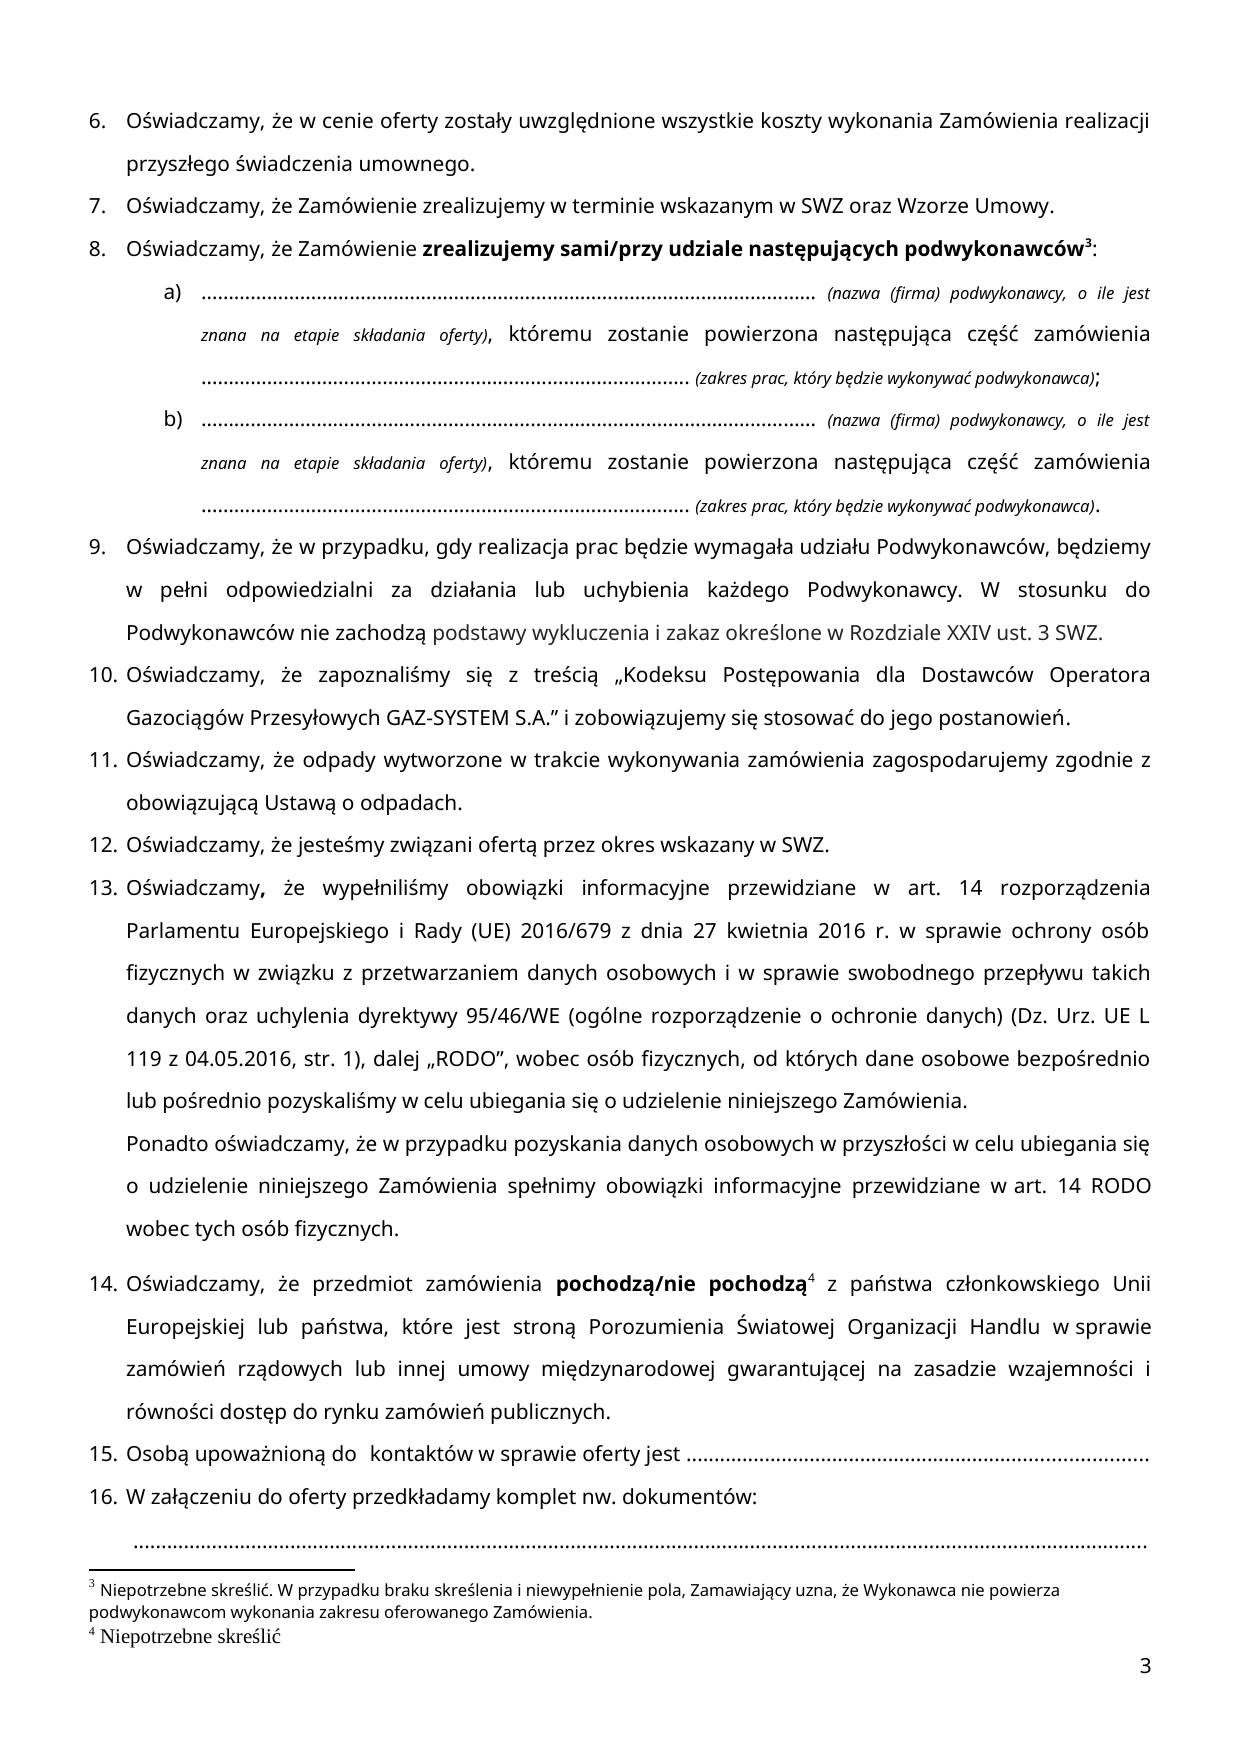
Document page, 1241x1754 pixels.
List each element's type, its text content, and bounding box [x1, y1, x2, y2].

list Oświadczamy, że przedmiot zamówienia pochodzą/nie pochodzą z państwa członkowskiego Unii Europejskiej lub państwa, które jest stroną Porozumienia Światowej Organizacji Handlu w sprawie zamówień rządowych lub innej umowy międzynarodowej gwarantującej na zasadzie wzajemności i równości dostęp do rynku zamówień publicznych. [89, 1269, 1152, 1425]
list ………………………………………………………………………….……………………… (nazwa (firma) podwykonawcy, o ile jest znana na etapie składania oferty), któremu zostanie powierzona następująca część zamówienia …………………………………………………………………………….. (zakres prac, który będzie wykonywać podwykonawca). [163, 404, 1152, 518]
list Oświadczamy, że zapoznaliśmy się z treścią „Kodeksu Postępowania dla Dostawców Operatora Gazociągów Przesyłowych GAZ-SYSTEM S.A.” i zobowiązujemy się stosować do jego postanowień. [89, 660, 1152, 731]
list ………………………………………………………………………….……………………… (nazwa (firma) podwykonawcy, o ile jest znana na etapie składania oferty), któremu zostanie powierzona następująca część zamówienia …………………………………………………………………………….. (zakres prac, który będzie wykonywać podwykonawca); [163, 277, 1152, 390]
list Oświadczamy, że wypełniliśmy obowiązki informacyjne przewidziane w art. 14 rozporządzenia Parlamentu Europejskiego i Rady (UE) 2016/679 z dnia 27 kwietnia 2016 r. w sprawie ochrony osób fizycznych w związku z przetwarzaniem danych osobowych i w sprawie swobodnego przepływu takich danych oraz uchylenia dyrektywy 95/46/WE (ogólne rozporządzenie o ochronie danych) (Dz. Urz. UE L 119 z 04.05.2016, str. 1), dalej „RODO”, wobec osób fizycznych, od których dane osobowe bezpośrednio lub pośrednio pozyskaliśmy w celu ubiegania się o udzielenie niniejszego Zamówienia. [89, 873, 1152, 1115]
list Oświadczamy, że w cenie oferty zostały uwzględnione wszystkie koszty wykonania Zamówienia realizacji przyszłego świadczenia umownego. [89, 106, 1152, 177]
list Oświadczamy, że Zamówienie zrealizujemy sami/przy udziale następujących podwykonawców: [89, 234, 1152, 263]
list Oświadczamy, że odpady wytworzone w trakcie wykonywania zamówienia zagospodarujemy zgodnie z obowiązującą Ustawą o odpadach. [89, 745, 1152, 816]
list Osobą upoważnioną do kontaktów w sprawie oferty jest [89, 1439, 1152, 1468]
text Ponadto oświadczamy, że w przypadku pozyskania danych osobowych w przyszłości w celu ubiegania się o udzielenie niniejszego Zamówienia spełnimy obowiązki informacyjne przewidziane w art. 14 RODO wobec tych osób fizycznych. [126, 1129, 1152, 1242]
list W załączeniu do oferty przedkładamy komplet nw. dokumentów: [89, 1482, 1152, 1511]
list Oświadczamy, że w przypadku, gdy realizacja prac będzie wymagała udziału Podwykonawców, będziemy w pełni odpowiedzialni za działania lub uchybienia każdego Podwykonawcy. W stosunku do Podwykonawców nie zachodzą podstawy wykluczenia i zakaz określone w Rozdziale XXIV ust. 3 SWZ. [89, 532, 1152, 646]
list Oświadczamy, że Zamówienie zrealizujemy w terminie wskazanym w SWZ oraz Wzorze Umowy. [89, 192, 1152, 220]
list Oświadczamy, że jesteśmy związani ofertą przez okres wskazany w SWZ. [89, 831, 1152, 859]
